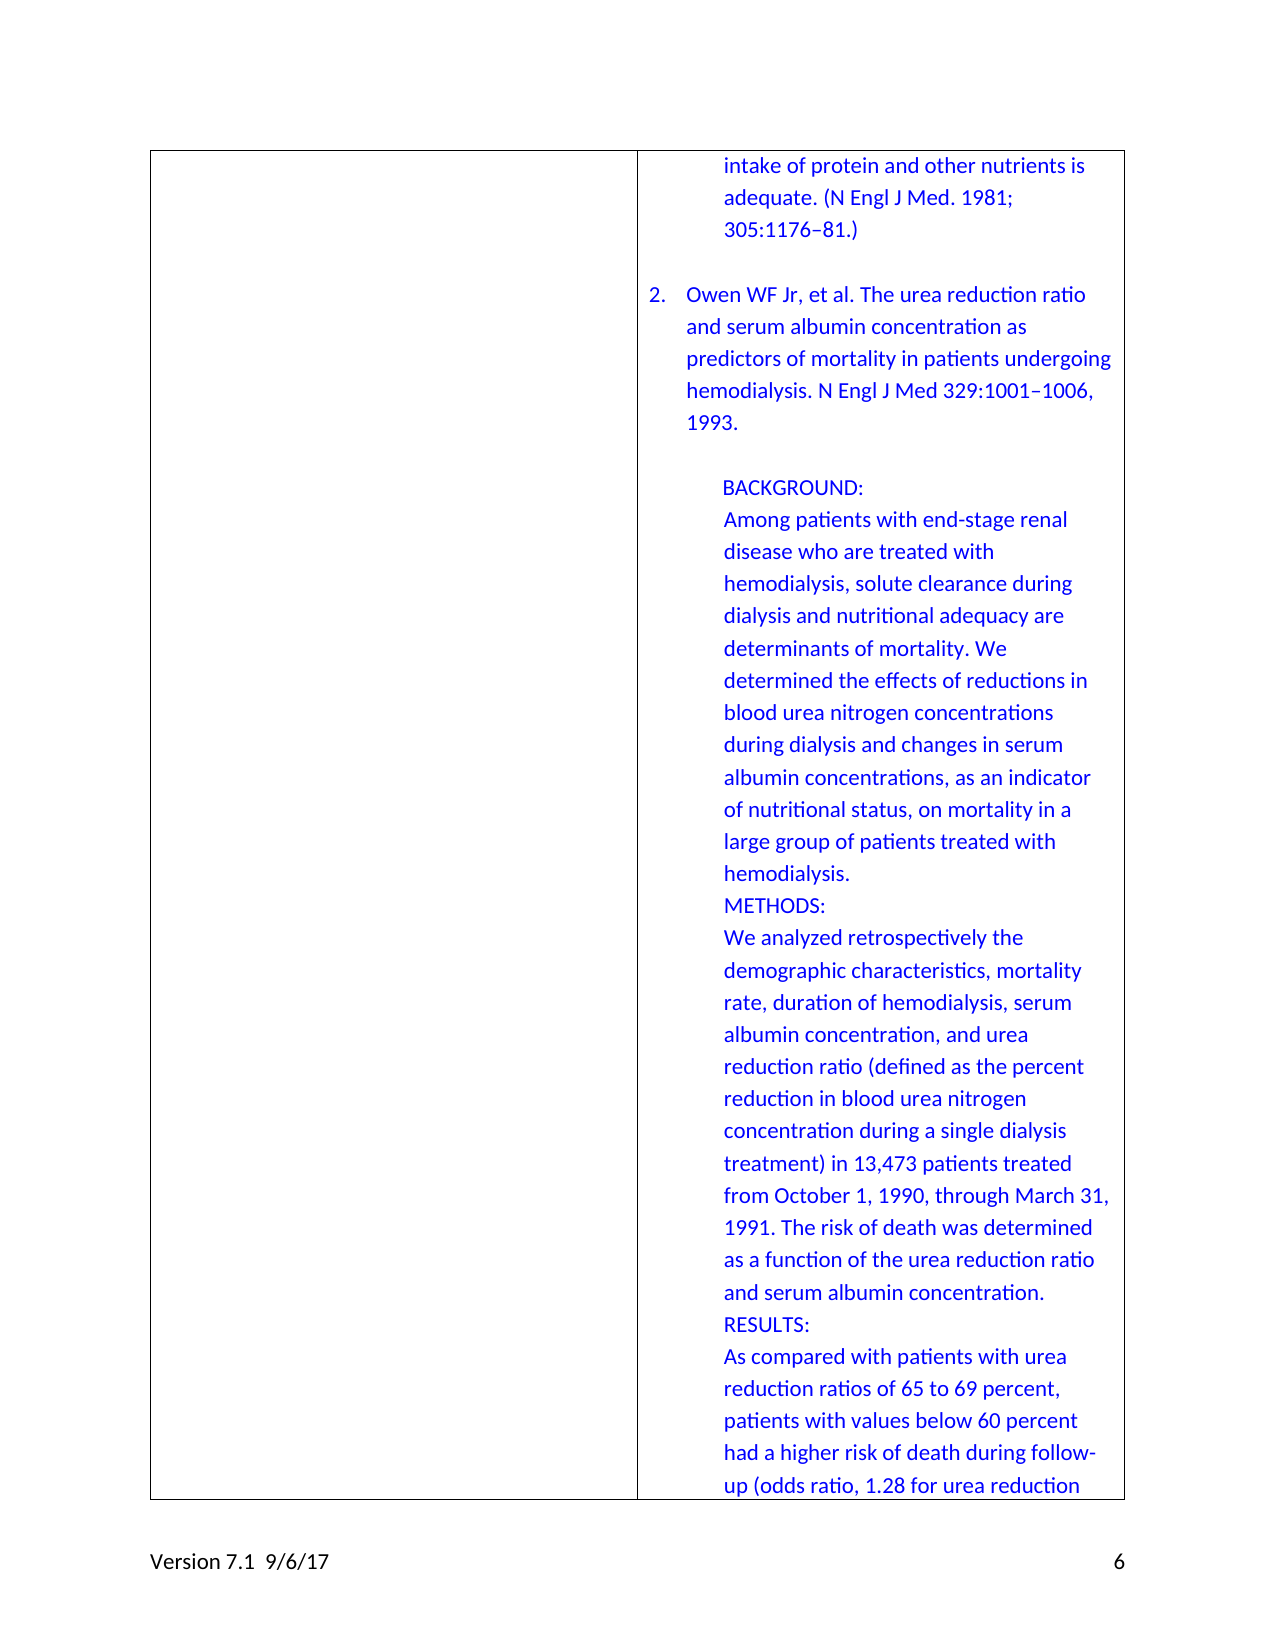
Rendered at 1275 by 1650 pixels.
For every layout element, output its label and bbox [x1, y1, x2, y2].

table_cell [638, 151, 1124, 1499]
table_cell [151, 151, 637, 1499]
